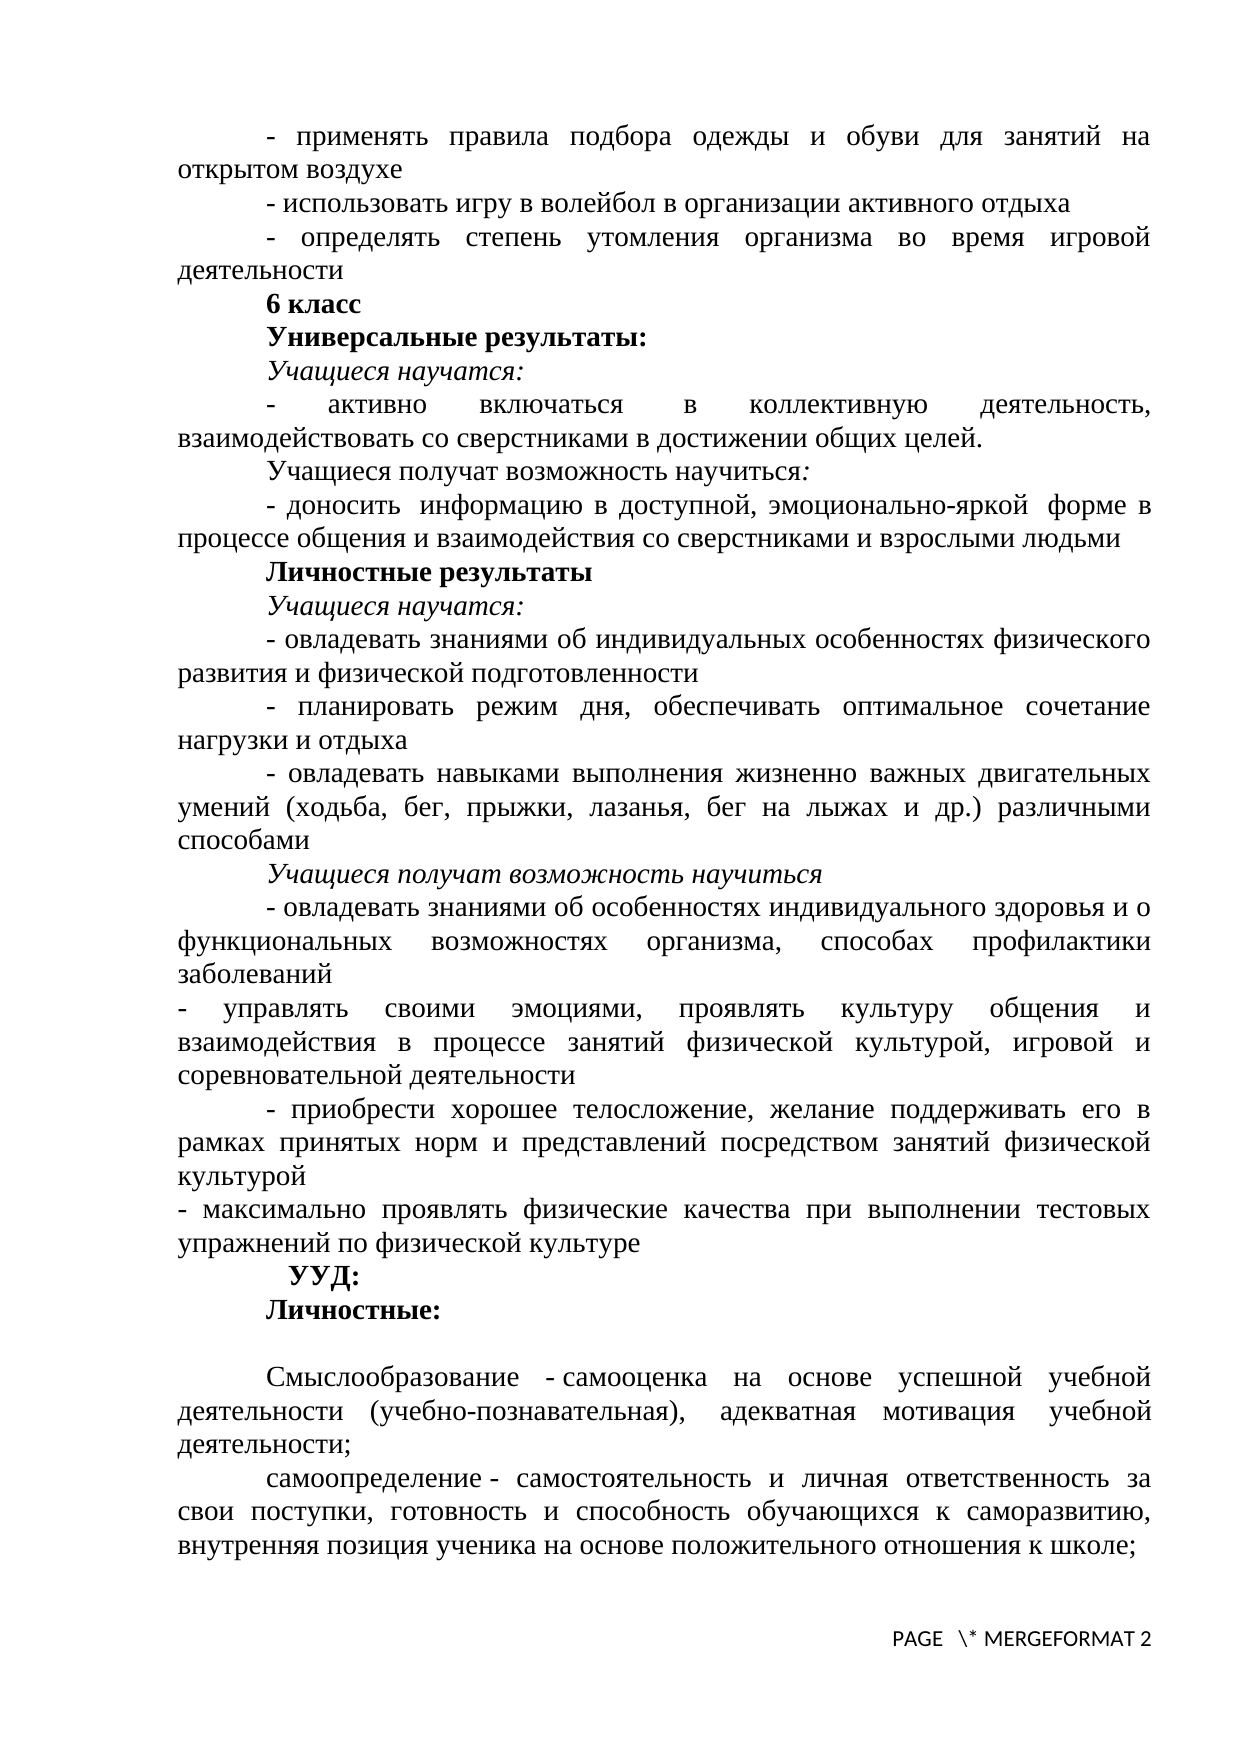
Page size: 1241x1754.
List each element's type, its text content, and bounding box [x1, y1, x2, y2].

text - активно включаться в коллективную деятельность, взаимодействовать со сверстниками в достижении общих целей. [177, 386, 1152, 453]
text Личностные результаты [177, 554, 1152, 588]
text - планировать режим дня, обеспечивать оптимальное сочетание нагрузки и отдыха [177, 688, 1152, 755]
text Учащиеся научатся: [177, 588, 1152, 621]
text - овладевать знаниями об индивидуальных особенностях физического развития и физической подготовленности [177, 621, 1152, 688]
text Учащиеся получат возможность научиться: [177, 453, 1152, 487]
text Учащиеся научатся: [177, 353, 1152, 386]
text УУД: [177, 1258, 1152, 1292]
text Смыслообразование - самооценка на основе успешной учебной деятельности (учебно-познавательная), адекватная мотивация учебной деятельности; [177, 1359, 1152, 1460]
text - овладевать навыками выполнения жизненно важных двигательных умений (ходьба, бег, прыжки, лазанья, бег на лыжах и др.) различными способами [177, 755, 1152, 856]
text - доносить информацию в доступной, эмоционально-яркой форме в процессе общения и взаимодействия со сверстниками и взрослыми людьми [177, 487, 1152, 554]
text самоопределение - самостоятельность и личная ответственность за свои поступки, готовность и способность обучающихся к саморазвитию, внутренняя позиция ученика на основе положительного отношения к школе; [177, 1460, 1152, 1560]
text - приобрести хорошее телосложение, желание поддерживать его в рамках принятых норм и представлений посредством занятий физической культурой - максимально проявлять физические качества при выполнении тестовых упражнений по физической культуре [177, 1091, 1152, 1258]
text Универсальные результаты: [177, 319, 1152, 353]
text Учащиеся получат возможность научиться [177, 856, 1152, 889]
text - овладевать знаниями об особенностях индивидуального здоровья и о функциональных возможностях организма, способах профилактики заболеваний - управлять своими эмоциями, проявлять культуру общения и взаимодействия в процессе занятий физической культурой, игровой и соревновательной деятельности [177, 889, 1152, 1091]
text - определять степень утомления организма во время игровой деятельности [177, 219, 1152, 286]
text 6 класс [177, 286, 1152, 319]
text - применять правила подбора одежды и обуви для занятий на открытом воздухе [177, 118, 1152, 185]
text Личностные: [177, 1292, 1152, 1326]
text - использовать игру в волейбол в организации активного отдыха [177, 185, 1152, 219]
